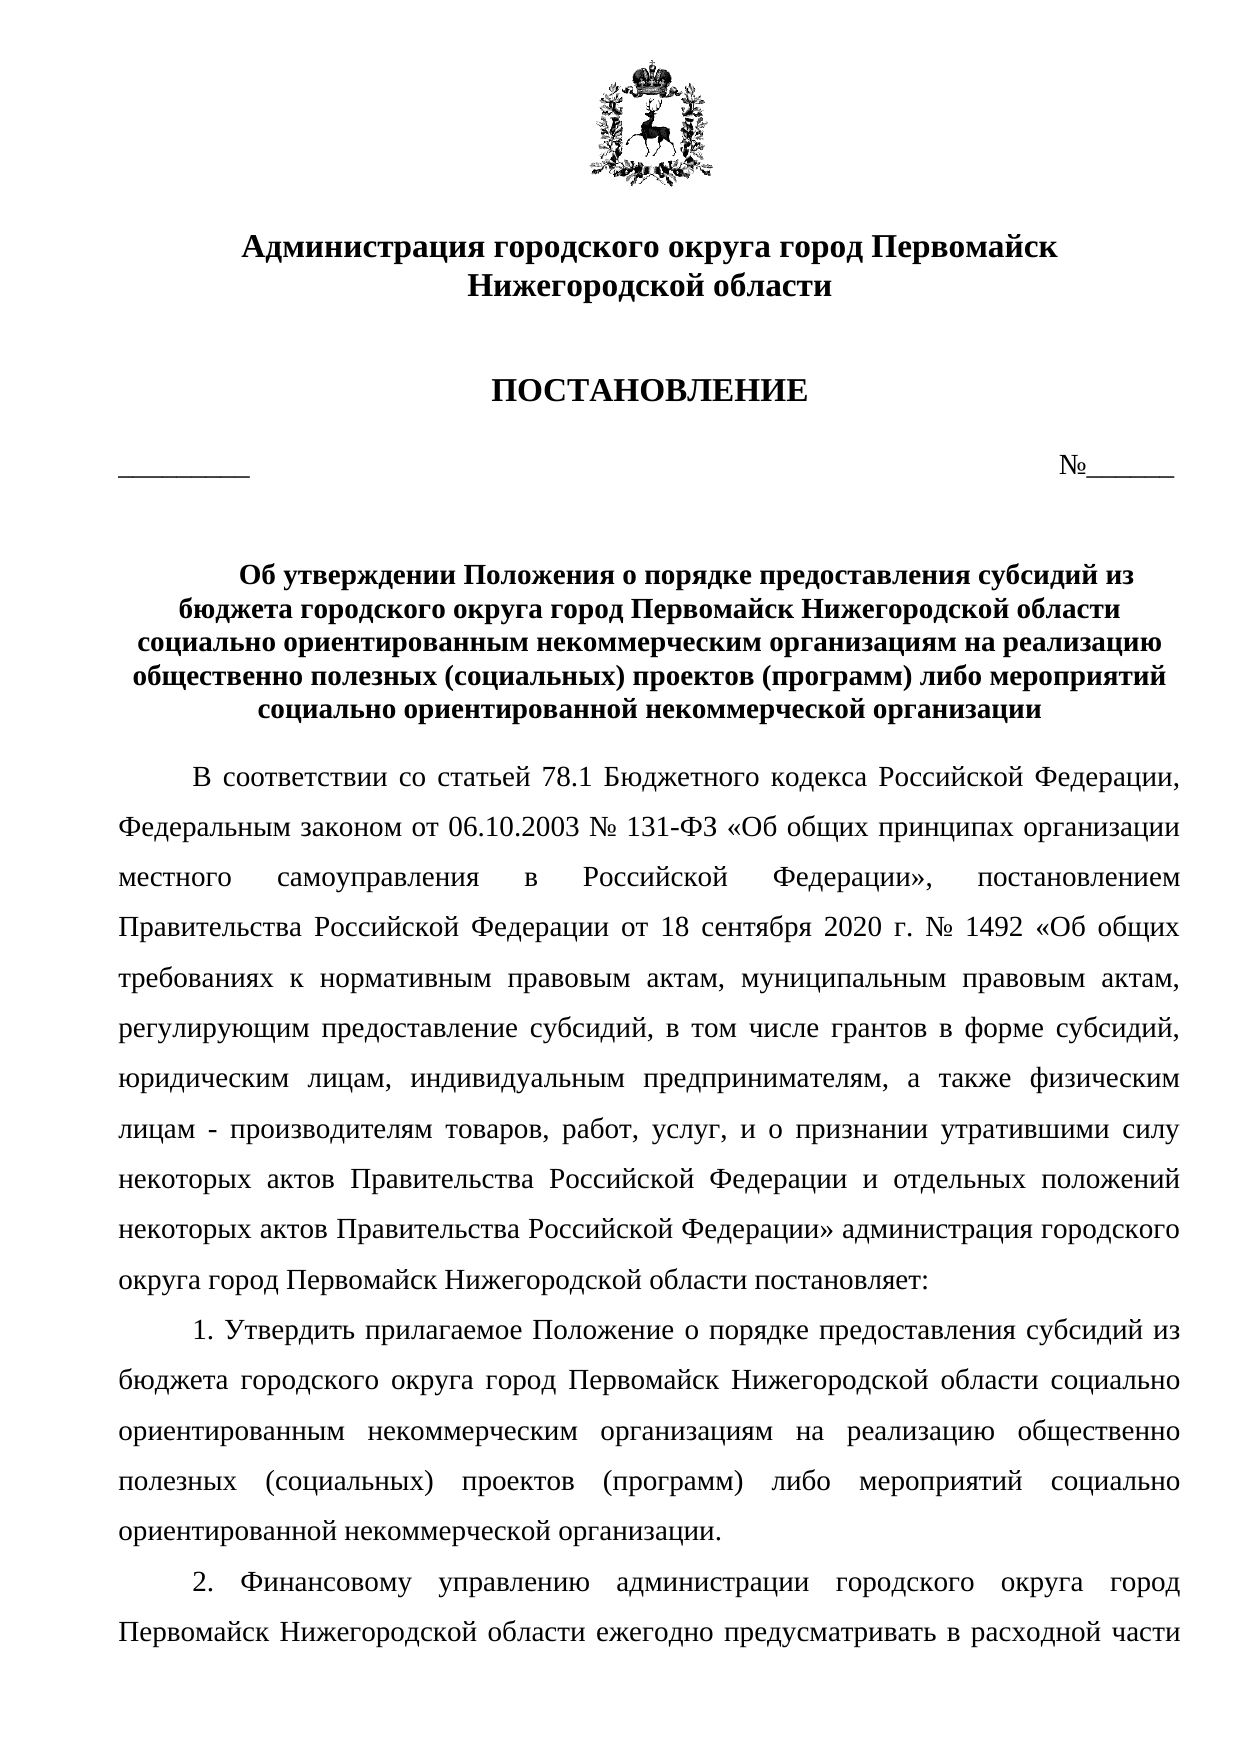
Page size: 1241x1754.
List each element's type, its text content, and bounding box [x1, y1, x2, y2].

text В соответствии со статьей 78.1 Бюджетного кодекса Российской Федерации, Федеральным законом от 06.10.2003 № 131-ФЗ «Об общих принципах организации местного самоуправления в Российской Федерации», постановлением Правительства Российской Федерации от 18 сентября 2020 г. № 1492 «Об общих требованиях к нормативным правовым актам, муниципальным правовым актам, регулирующим предоставление субсидий, в том числе грантов в форме субсидий, юридическим лицам, индивидуальным предпринимателям, а также физическим лицам - производителям товаров, работ, услуг, и о признании утратившими силу некоторых актов Правительства Российской Федерации и отдельных положений некоторых актов Правительства Российской Федерации» администрация городского округа город Первомайск Нижегородской области постановляет: [118, 759, 1181, 1295]
text Нижегородской области [118, 265, 1181, 303]
text Администрация городского округа город Первомайск [118, 227, 1181, 265]
text 1. Утвердить прилагаемое Положение о порядке предоставления субсидий из бюджета городского округа город Первомайск Нижегородской области социально ориентированным некоммерческим организациям на реализацию общественно полезных (социальных) проектов (программ) либо мероприятий социально ориентированной некоммерческой организации. [118, 1312, 1181, 1547]
text Об утверждении Положения о порядке предоставления субсидий из бюджета городского округа город Первомайск Нижегородской области социально ориентированным некоммерческим организациям на реализацию общественно полезных (социальных) проектов (программ) либо мероприятий социально ориентированной некоммерческой организации [118, 557, 1181, 725]
text ПОСТАНОВЛЕНИЕ [118, 371, 1181, 409]
text _________ №______ [118, 447, 1181, 481]
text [118, 1564, 1181, 1647]
